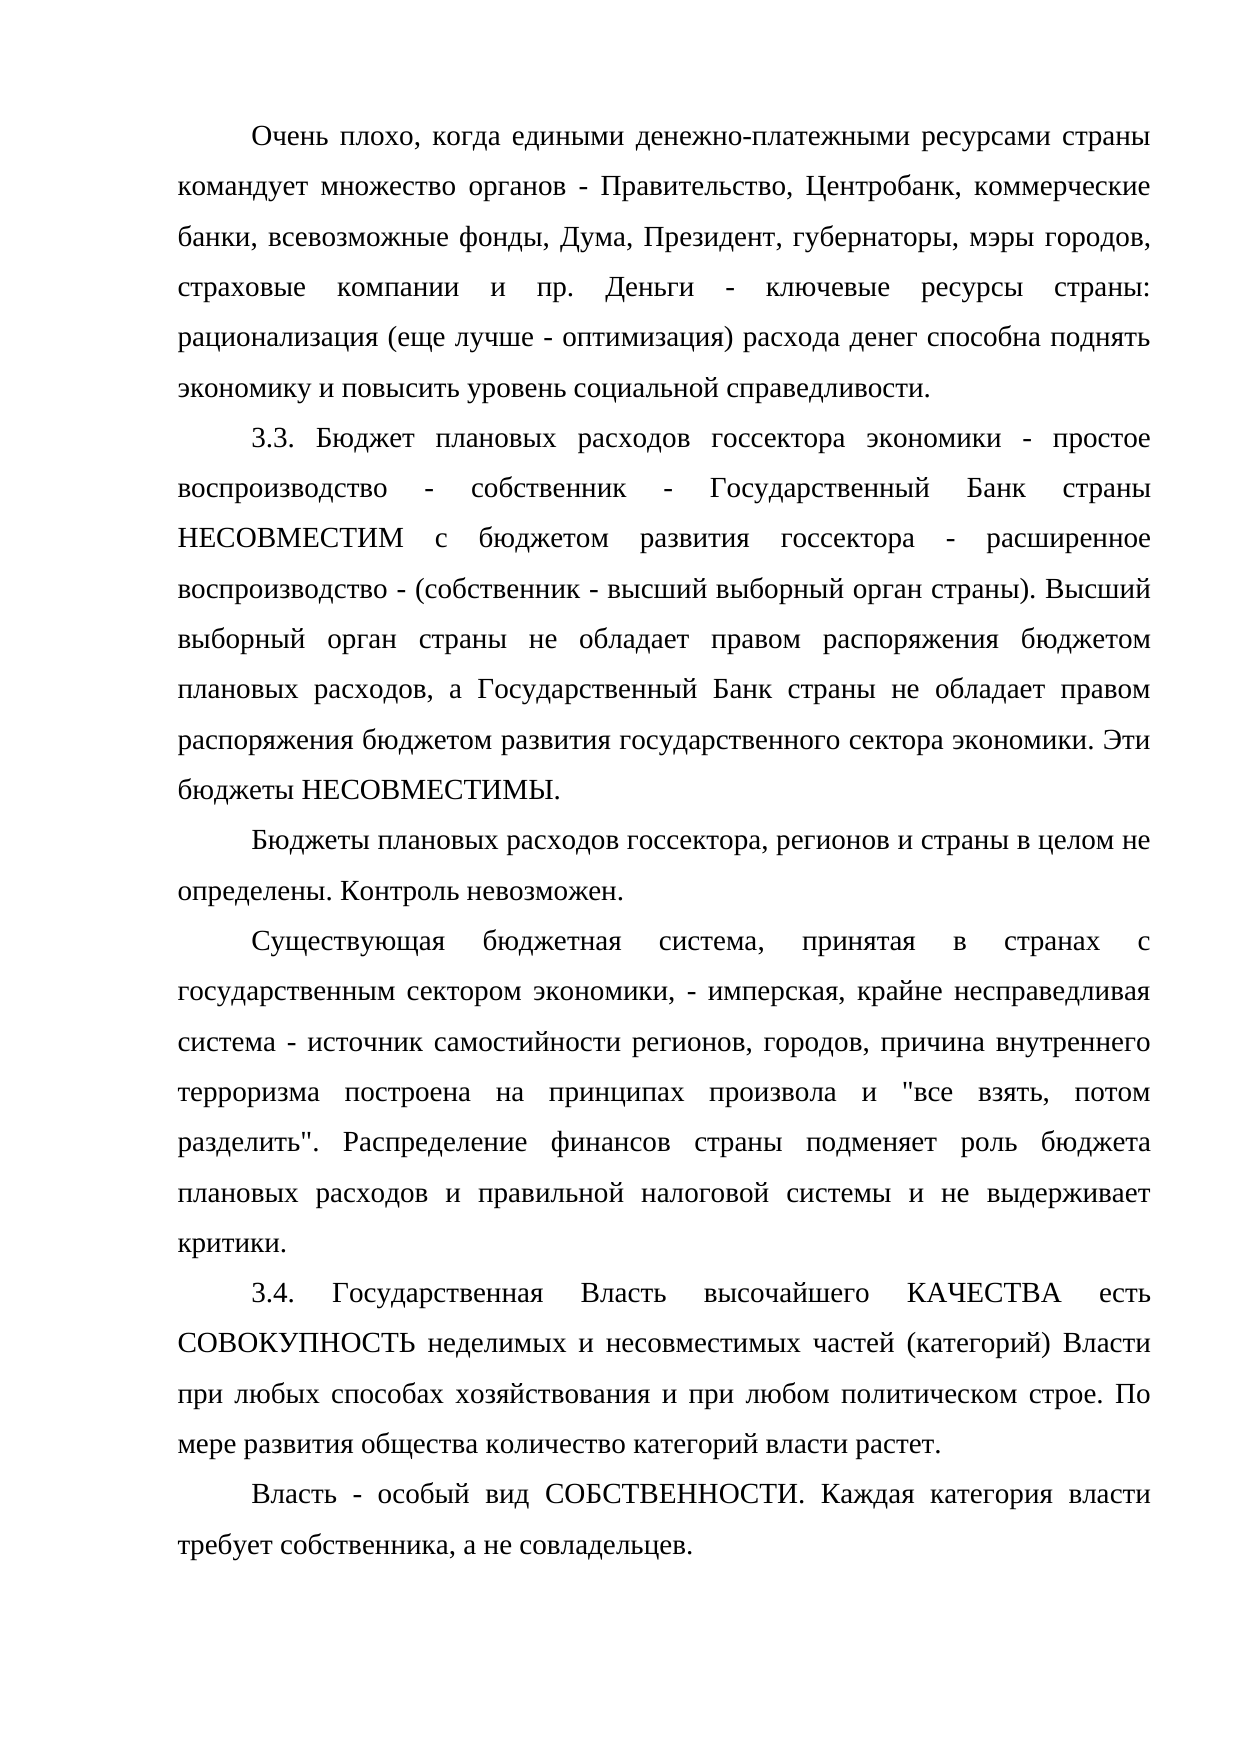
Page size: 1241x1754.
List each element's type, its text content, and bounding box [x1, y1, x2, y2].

text 3.3. Бюджет плановых расходов госсектора экономики - простое воспроизводство - собственник - Государственный Банк страны НЕСОВМЕСТИМ с бюджетом развития госсектора - расширенное воспроизводство - (собственник - высший выборный орган страны). Высший выборный орган страны не обладает правом распоряжения бюджетом плановых расходов, а Государственный Банк страны не обладает правом распоряжения бюджетом развития государственного сектора экономики. Эти бюджеты НЕСОВМЕСТИМЫ. [177, 420, 1152, 806]
text Бюджеты плановых расходов госсектора, регионов и страны в целом не определены. Контроль невозможен. [177, 822, 1152, 906]
text 3.4. Государственная Власть высочайшего КАЧЕСТВА есть СОВОКУПНОСТЬ неделимых и несовместимых частей (категорий) Власти при любых способах хозяйствования и при любом политическом строе. По мере развития общества количество категорий власти растет. [177, 1275, 1152, 1460]
text Существующая бюджетная система, принятая в странах с государственным сектором экономики, - имперская, крайне несправедливая система - источник самостийности регионов, городов, причина внутреннего терроризма построена на принципах произвола и "все взять, потом разделить". Распределение финансов страны подменяет роль бюджета плановых расходов и правильной налоговой системы и не выдерживает критики. [177, 923, 1152, 1258]
text Власть - особый вид СОБСТВЕННОСТИ. Каждая категория власти требует собственника, а не совладельцев. [177, 1477, 1152, 1560]
text Очень плохо, когда едиными денежно-платежными ресурсами страны командует множество органов - Правительство, Центробанк, коммерческие банки, всевозможные фонды, Дума, Президент, губернаторы, мэры городов, страховые компании и пр. Деньги - ключевые ресурсы страны: рационализация (еще лучше - оптимизация) расхода денег способна поднять экономику и повысить уровень социальной справедливости. [177, 118, 1152, 403]
